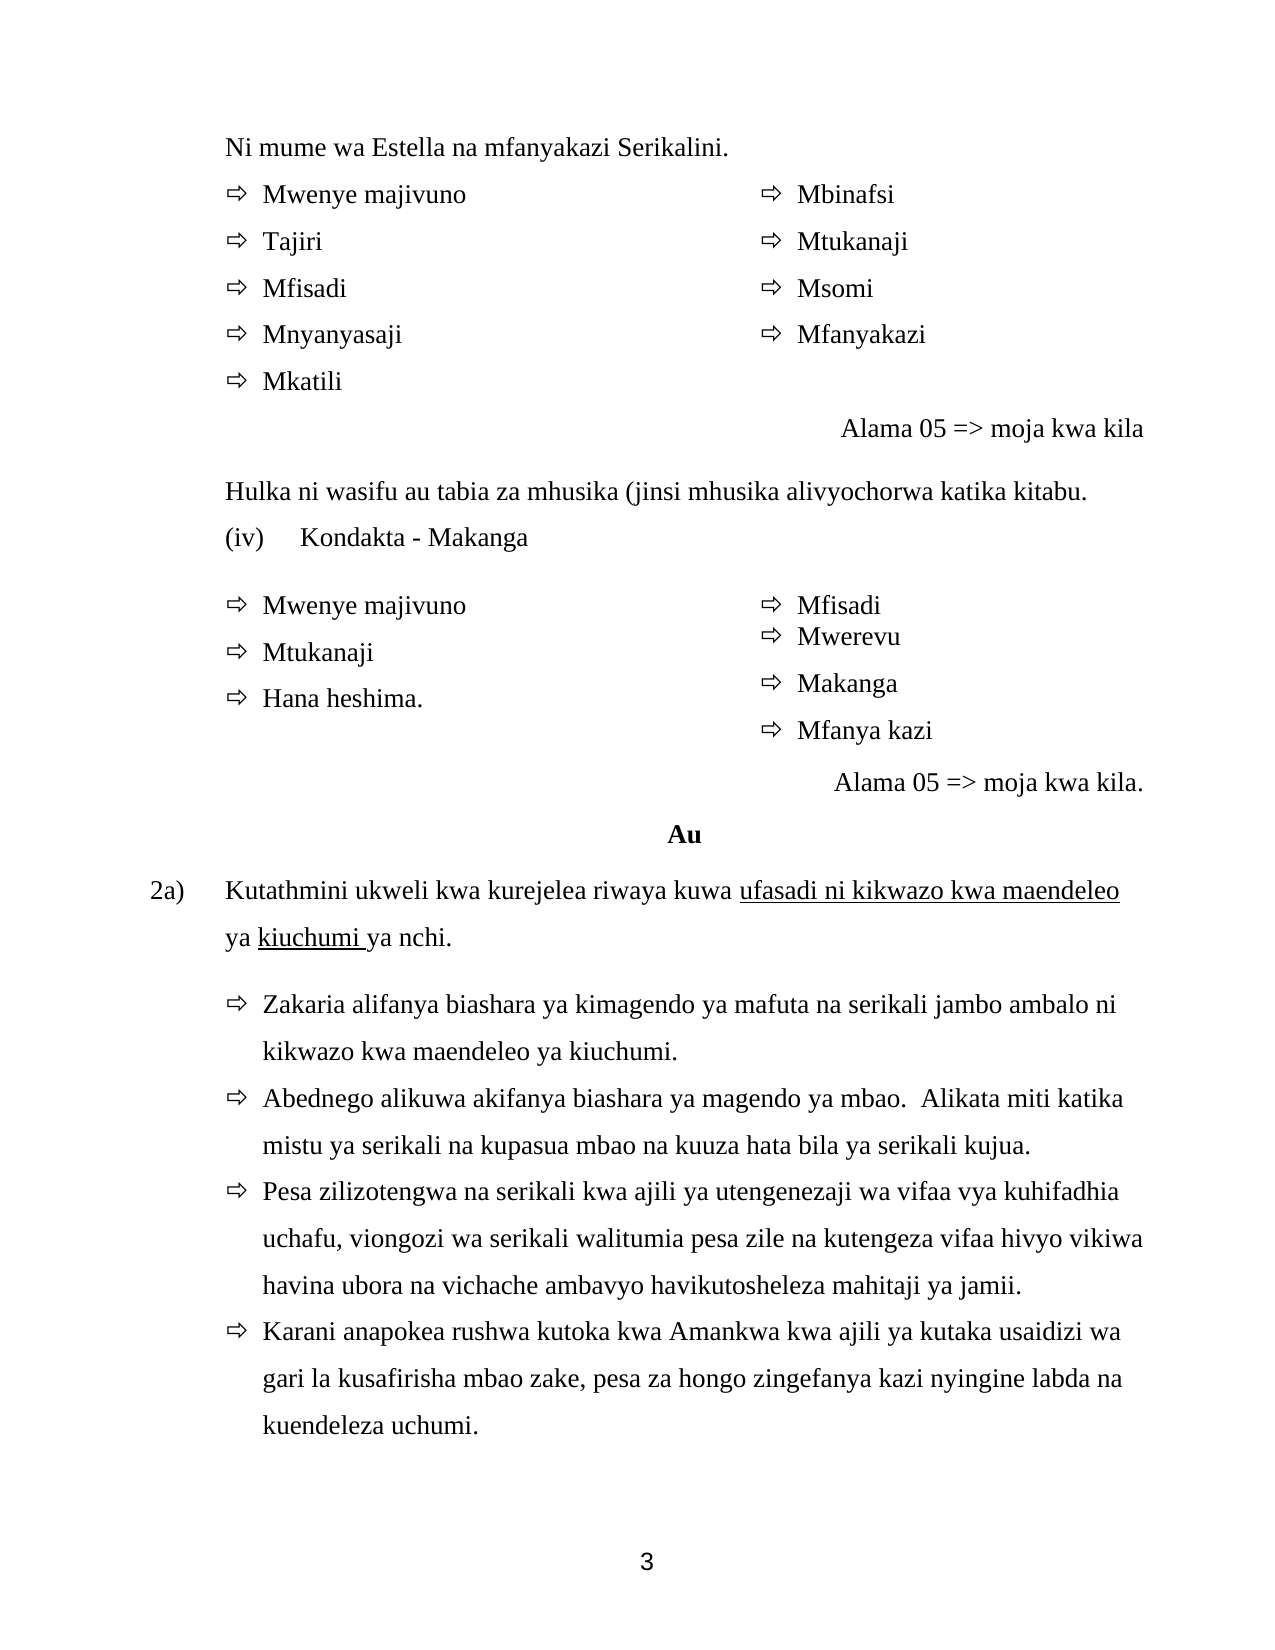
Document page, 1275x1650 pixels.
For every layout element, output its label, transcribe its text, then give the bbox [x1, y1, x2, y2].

list Tajiri [225, 225, 609, 256]
text Au [225, 818, 1144, 849]
list Alama 05 => moja kwa kila. [262, 766, 1144, 797]
list Mbinafsi [759, 178, 1144, 209]
list Makanga [759, 667, 1144, 698]
list Mnyanyasaji [225, 318, 609, 350]
list Mwerevu [759, 620, 1144, 651]
list Hulka ni wasifu au tabia za mhusika (jinsi mhusika alivyochorwa katika kitabu. [225, 474, 1144, 506]
list Mfanya kazi [759, 714, 1144, 745]
list Mkatili [225, 365, 609, 397]
text Alama 05 => moja kwa kila [150, 412, 1144, 443]
text Ni mume wa Estella na mfanyakazi Serikalini. [150, 131, 1144, 162]
list Mwenye majivuno [225, 589, 609, 620]
text 2a) Kutathmini ukweli kwa kurejelea riwaya kuwa ufasadi ni kikwazo kwa maendeleo ya kiuchumi ya nchi. [150, 874, 1144, 952]
list Mfisadi [759, 589, 1144, 620]
list Mtukanaji [759, 225, 1144, 256]
list Karani anapokea rushwa kutoka kwa Amankwa kwa ajili ya kutaka usaidizi wa gari la kusafirisha mbao zake, pesa za hongo zingefanya kazi nyingine labda na kuendeleza uchumi. [225, 1316, 1144, 1440]
list (iv) Kondakta - Makanga [225, 521, 1144, 552]
list Pesa zilizotengwa na serikali kwa ajili ya utengenezaji wa vifaa vya kuhifadhia uchafu, viongozi wa serikali walitumia pesa zile na kutengeza vifaa hivyo vikiwa havina ubora na vichache ambavyo havikutosheleza mahitaji ya jamii. [225, 1175, 1144, 1300]
list Mfanyakazi [759, 318, 1144, 350]
list Zakaria alifanya biashara ya kimagendo ya mafuta na serikali jambo ambalo ni kikwazo kwa maendeleo ya kiuchumi. [225, 988, 1144, 1066]
list Msomi [759, 272, 1144, 303]
list Abednego alikuwa akifanya biashara ya magendo ya mbao. Alikata miti katika mistu ya serikali na kupasua mbao na kuuza hata bila ya serikali kujua. [225, 1082, 1144, 1160]
list Mwenye majivuno [225, 178, 609, 209]
list Mtukanaji [225, 636, 609, 667]
list Mfisadi [225, 272, 609, 303]
list Hana heshima. [225, 682, 609, 714]
